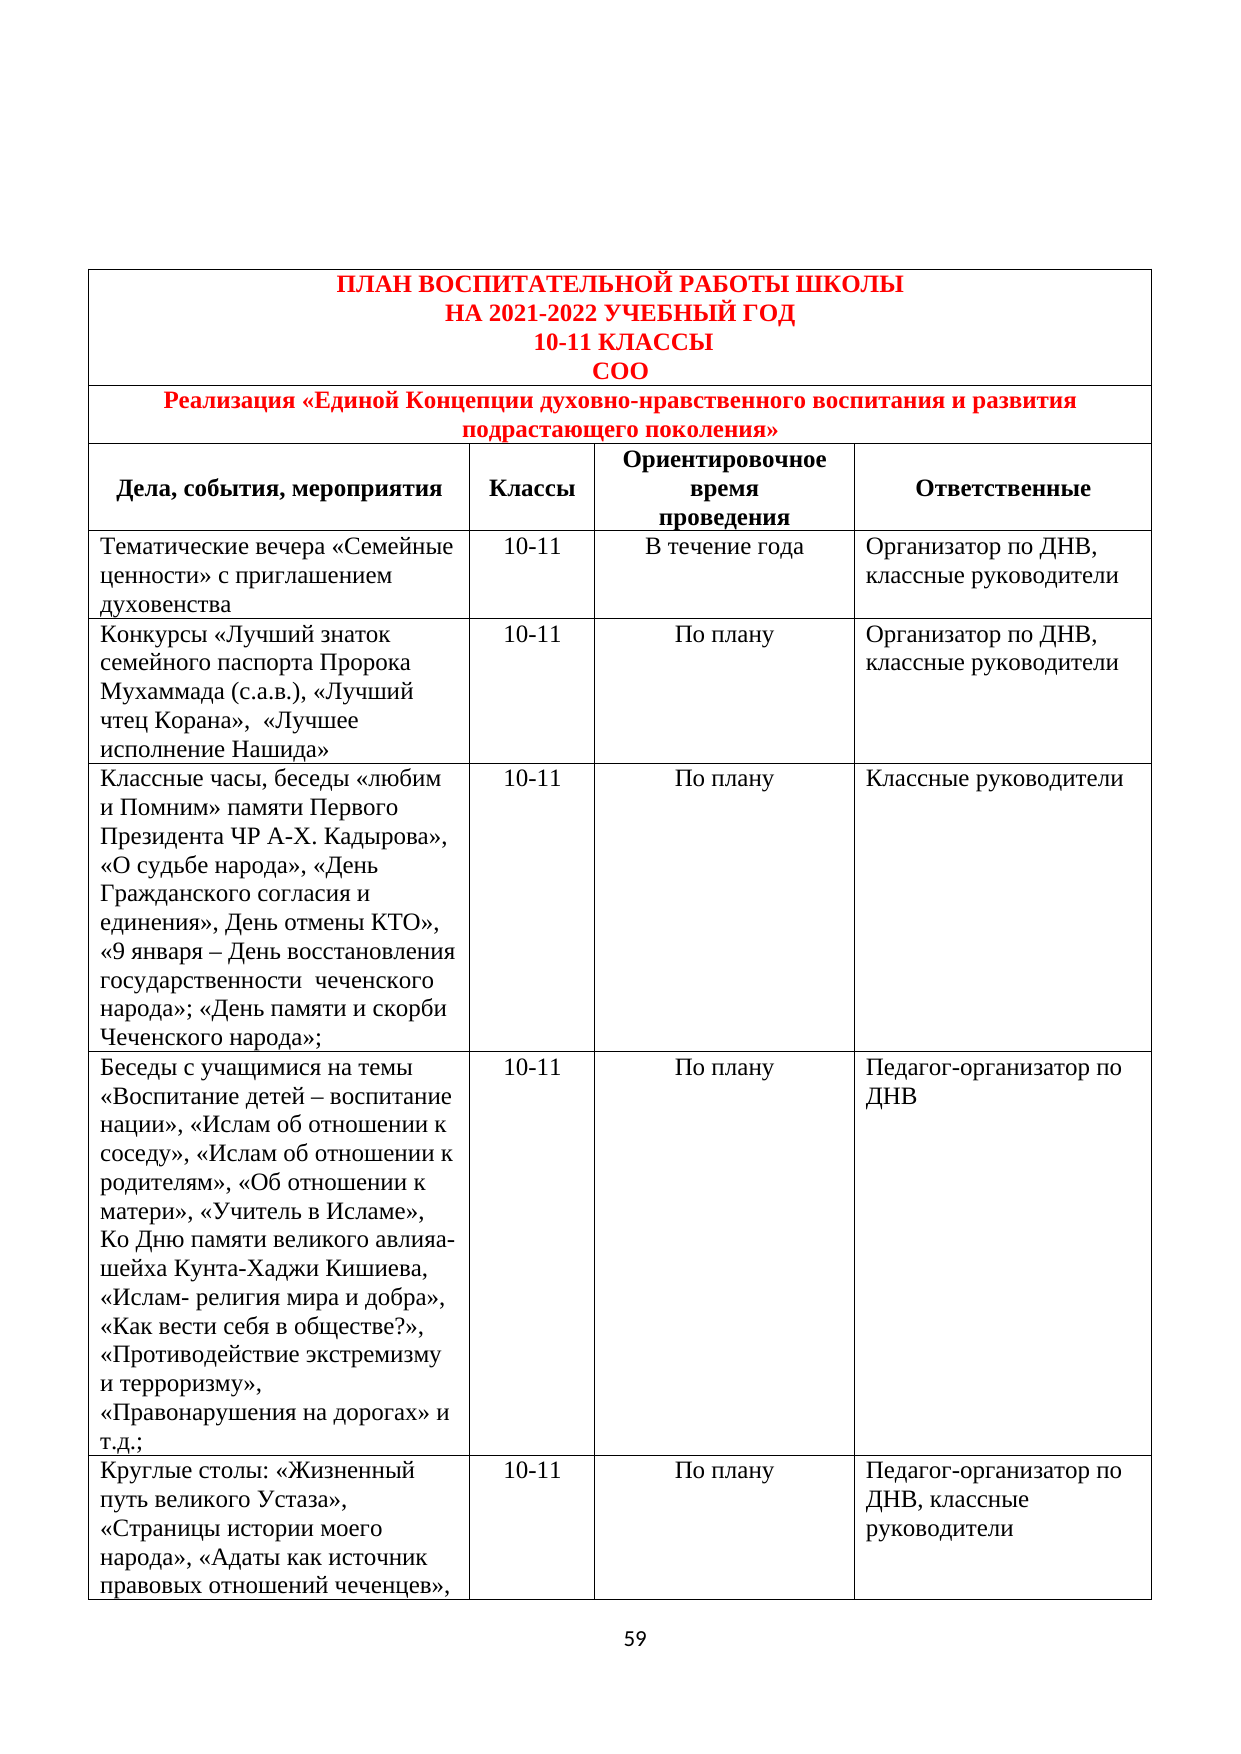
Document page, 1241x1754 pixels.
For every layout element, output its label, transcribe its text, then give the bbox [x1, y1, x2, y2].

table_cell Классы [470, 444, 594, 530]
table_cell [855, 1456, 1151, 1599]
table_cell Классные часы, беседы «любим и Помним» памяти Первого Президента ЧР А-Х. Кадырова», «О судьбе народа», «День Гражданского согласия и единения», День отмены КТО», «9 января – День восстановления государственности чеченского народа»; «День памяти и скорби Чеченского народа»; [89, 764, 469, 1051]
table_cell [89, 1456, 469, 1599]
table_cell Ориентировочное время проведения [595, 444, 854, 530]
table_cell 10-11 [470, 531, 594, 618]
table_header План воспитательной работы школы на 2021-2022 учебный год 10-11 классы СОО [89, 270, 1151, 384]
table_cell Организатор по ДНВ, классные руководители [855, 619, 1151, 762]
table_cell По плану [595, 1456, 854, 1599]
table_cell По плану [595, 1052, 854, 1454]
table_cell 10-11 [470, 1052, 594, 1454]
table_cell Классные руководители [855, 764, 1151, 1051]
table_cell Тематические вечера «Семейные ценности» с приглашением духовенства [89, 531, 469, 618]
table_cell В течение года [595, 531, 854, 618]
table_cell Конкурсы «Лучший знаток семейного паспорта Пророка Мухаммада (с.а.в.), «Лучший чтец Корана», «Лучшее исполнение Нашида» [89, 619, 469, 762]
table_cell По плану [595, 764, 854, 1051]
table_cell 10-11 [470, 619, 594, 762]
table_cell Педагог-организатор по ДНВ [855, 1052, 1151, 1454]
table_cell Ответственные [855, 444, 1151, 530]
table_cell 10-11 [470, 1456, 594, 1599]
table_cell Реализация «Единой Концепции духовно-нравственного воспитания и развития подрастающего поколения» [89, 386, 1151, 443]
table_cell Дела, события, мероприятия [89, 444, 469, 530]
table_cell По плану [595, 619, 854, 762]
table_cell 10-11 [470, 764, 594, 1051]
table_cell Беседы с учащимися на темы «Воспитание детей – воспитание нации», «Ислам об отношении к соседу», «Ислам об отношении к родителям», «Об отношении к матери», «Учитель в Исламе», Ко Дню памяти великого авлияа-шейха Кунта-Хаджи Кишиева, «Ислам- религия мира и добра», «Как вести себя в обществе?», «Противодействие экстремизму и терроризму», «Правонарушения на дорогах» и т.д.; [89, 1052, 469, 1454]
table_cell Организатор по ДНВ, классные руководители [855, 531, 1151, 618]
